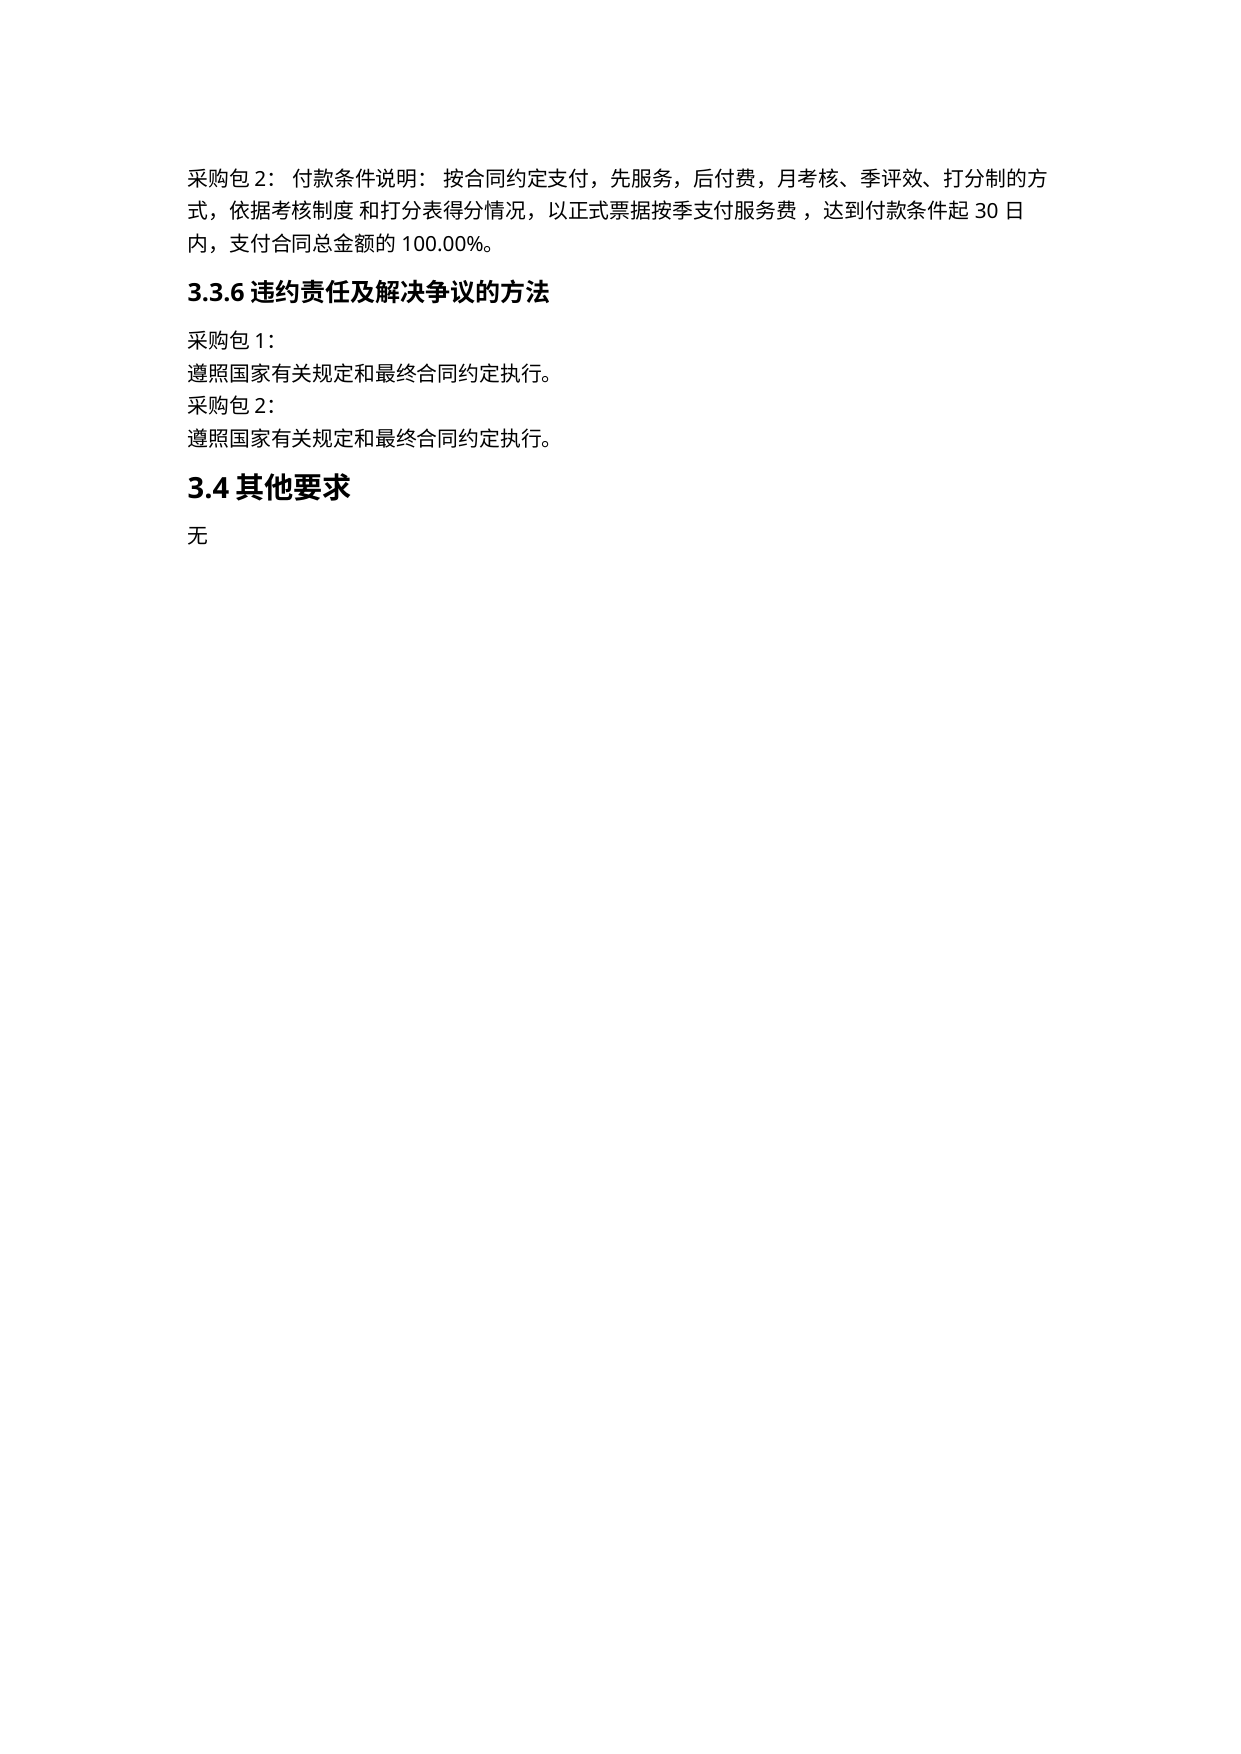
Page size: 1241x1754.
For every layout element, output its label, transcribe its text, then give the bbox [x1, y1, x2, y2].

text 遵照国家有关规定和最终合同约定执行。 [187, 357, 1053, 389]
text 采购包2： 付款条件说明： 按合同约定支付，先服务，后付费，月考核、季评效、打分制的方式，依据考核制度 和打分表得分情况，以正式票据按季支付服务费 ，达到付款条件起 30 日内，支付合同总金额的 100.00%。 [187, 162, 1053, 259]
text 3.4其他要求 [187, 454, 1053, 519]
text 遵照国家有关规定和最终合同约定执行。 [187, 422, 1053, 454]
text 无 [187, 519, 1053, 552]
text 采购包1： [187, 324, 1053, 357]
text 3.3.6违约责任及解决争议的方法 [187, 259, 1053, 324]
text 采购包2： [187, 389, 1053, 422]
